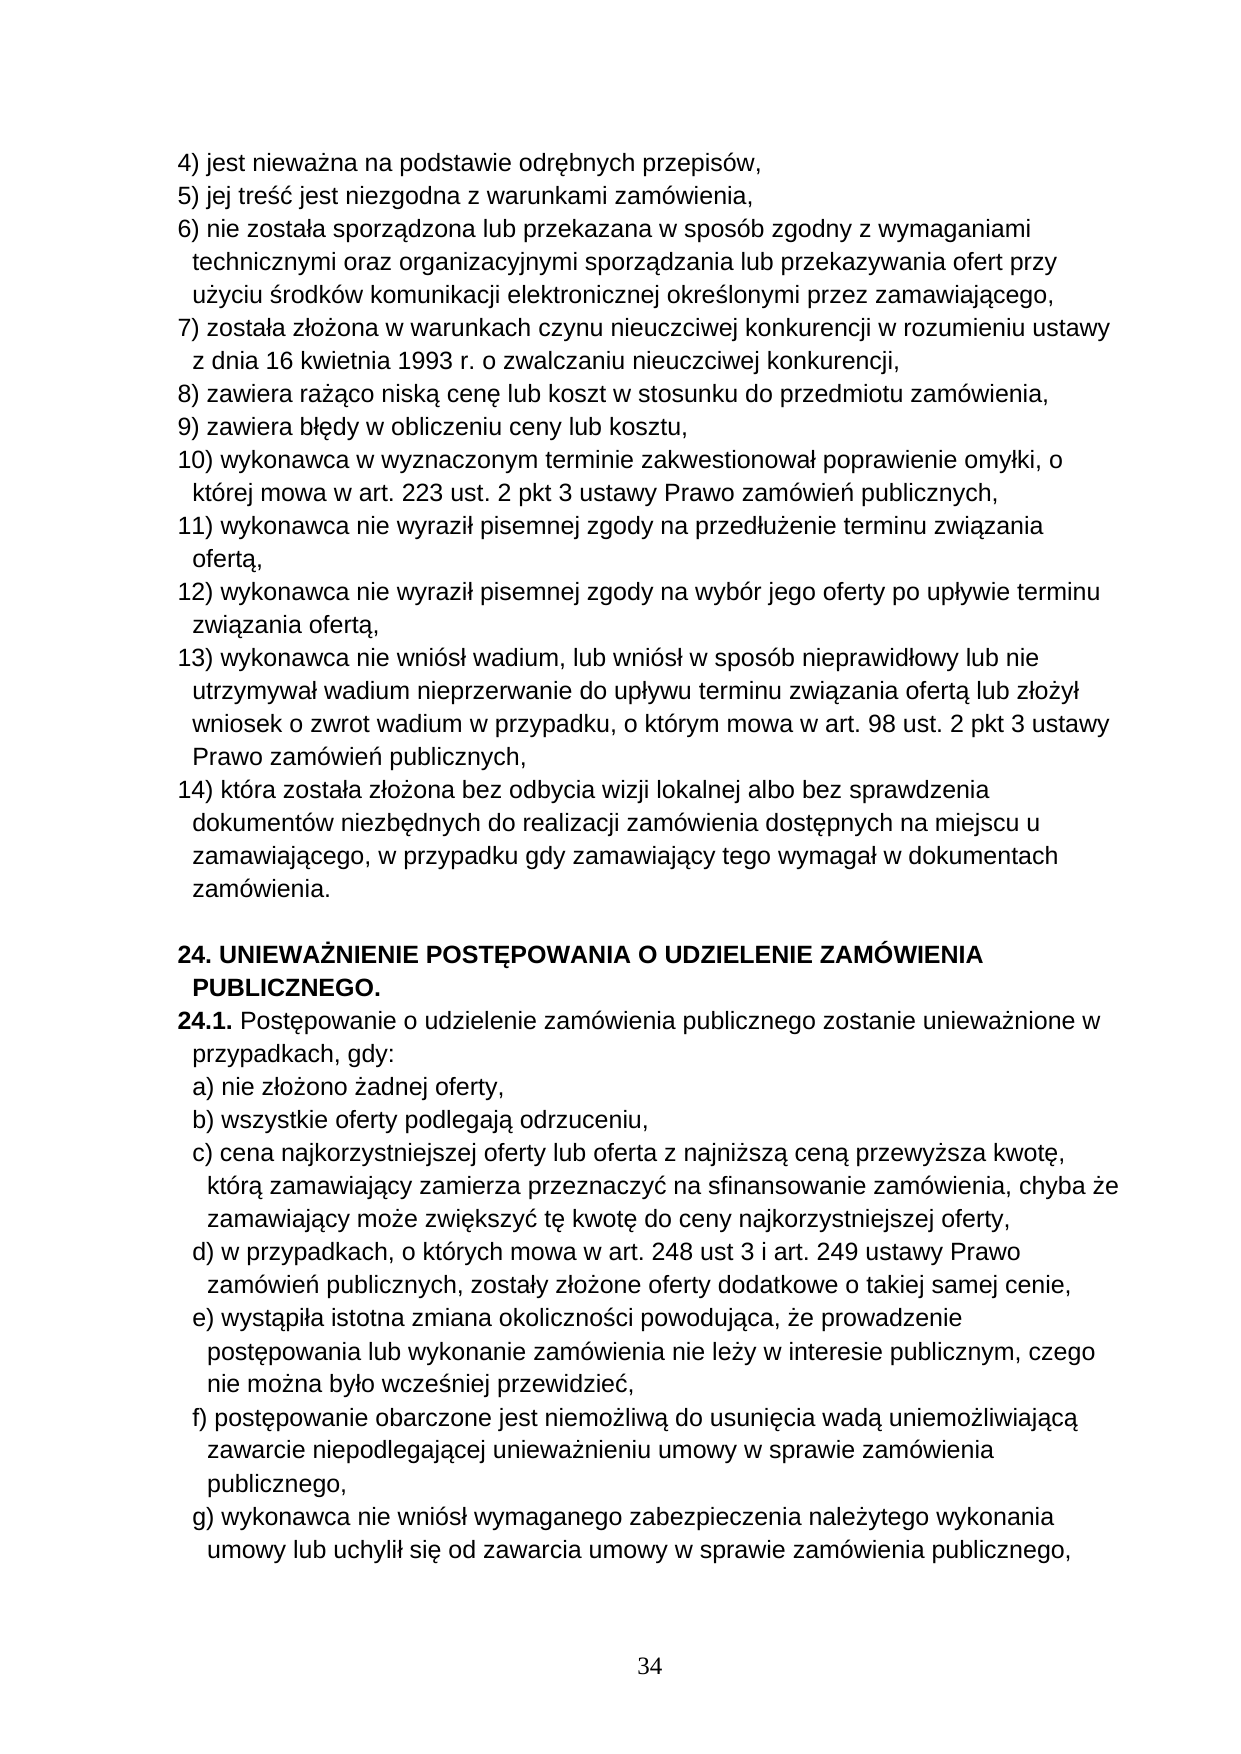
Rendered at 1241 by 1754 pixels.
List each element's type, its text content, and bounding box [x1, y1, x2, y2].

text 9) zawiera błędy w obliczeniu ceny lub kosztu, [177, 412, 1122, 441]
text a) nie złożono żadnej oferty, [192, 1072, 1122, 1101]
text 24.1. Postępowanie o udzielenie zamówienia publicznego zostanie unieważnione w przypadkach, gdy: [177, 1006, 1122, 1068]
text c) cena najkorzystniejszej oferty lub oferta z najniższą ceną przewyższa kwotę, którą zamawiający zamierza przeznaczyć na sfinansowanie zamówienia, chyba że zamawiający może zwiększyć tę kwotę do ceny najkorzystniejszej oferty, [192, 1138, 1122, 1233]
text 24. UNIEWAŻNIENIE POSTĘPOWANIA O UDZIELENIE ZAMÓWIENIA PUBLICZNEGO. [177, 940, 1122, 1002]
text 8) zawiera rażąco niską cenę lub koszt w stosunku do przedmiotu zamówienia, [177, 379, 1122, 408]
text 10) wykonawca w wyznaczonym terminie zakwestionował poprawienie omyłki, o której mowa w art. 223 ust. 2 pkt 3 ustawy Prawo zamówień publicznych, [177, 445, 1122, 507]
text 14) która została złożona bez odbycia wizji lokalnej albo bez sprawdzenia dokumentów niezbędnych do realizacji zamówienia dostępnych na miejscu u zamawiającego, w przypadku gdy zamawiający tego wymagał w dokumentach zamówienia. [177, 775, 1122, 903]
text 5) jej treść jest niezgodna z warunkami zamówienia, [177, 181, 1122, 209]
text 12) wykonawca nie wyraził pisemnej zgody na wybór jego oferty po upływie terminu związania ofertą, [177, 577, 1122, 639]
text 7) została złożona w warunkach czynu nieuczciwej konkurencji w rozumieniu ustawy z dnia 16 kwietnia 1993 r. o zwalczaniu nieuczciwej konkurencji, [177, 313, 1122, 374]
text f) postępowanie obarczone jest niemożliwą do usunięcia wadą uniemożliwiającą zawarcie niepodlegającej unieważnieniu umowy w sprawie zamówienia publicznego, [192, 1402, 1122, 1497]
text 13) wykonawca nie wniósł wadium, lub wniósł w sposób nieprawidłowy lub nie utrzymywał wadium nieprzerwanie do upływu terminu związania ofertą lub złożył wniosek o zwrot wadium w przypadku, o którym mowa w art. 98 ust. 2 pkt 3 ustawy Prawo zamówień publicznych, [177, 643, 1122, 771]
text e) wystąpiła istotna zmiana okoliczności powodująca, że prowadzenie postępowania lub wykonanie zamówienia nie leży w interesie publicznym, czego nie można było wcześniej przewidzieć, [192, 1303, 1122, 1398]
text 11) wykonawca nie wyraził pisemnej zgody na przedłużenie terminu związania ofertą, [177, 511, 1122, 573]
text 4) jest nieważna na podstawie odrębnych przepisów, [177, 148, 1122, 176]
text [192, 1502, 1122, 1563]
text d) w przypadkach, o których mowa w art. 248 ust 3 i art. 249 ustawy Prawo zamówień publicznych, zostały złożone oferty dodatkowe o takiej samej cenie, [192, 1237, 1122, 1299]
text 6) nie została sporządzona lub przekazana w sposób zgodny z wymaganiami technicznymi oraz organizacyjnymi sporządzania lub przekazywania ofert przy użyciu środków komunikacji elektronicznej określonymi przez zamawiającego, [177, 214, 1122, 308]
text b) wszystkie oferty podlegają odrzuceniu, [192, 1105, 1122, 1134]
